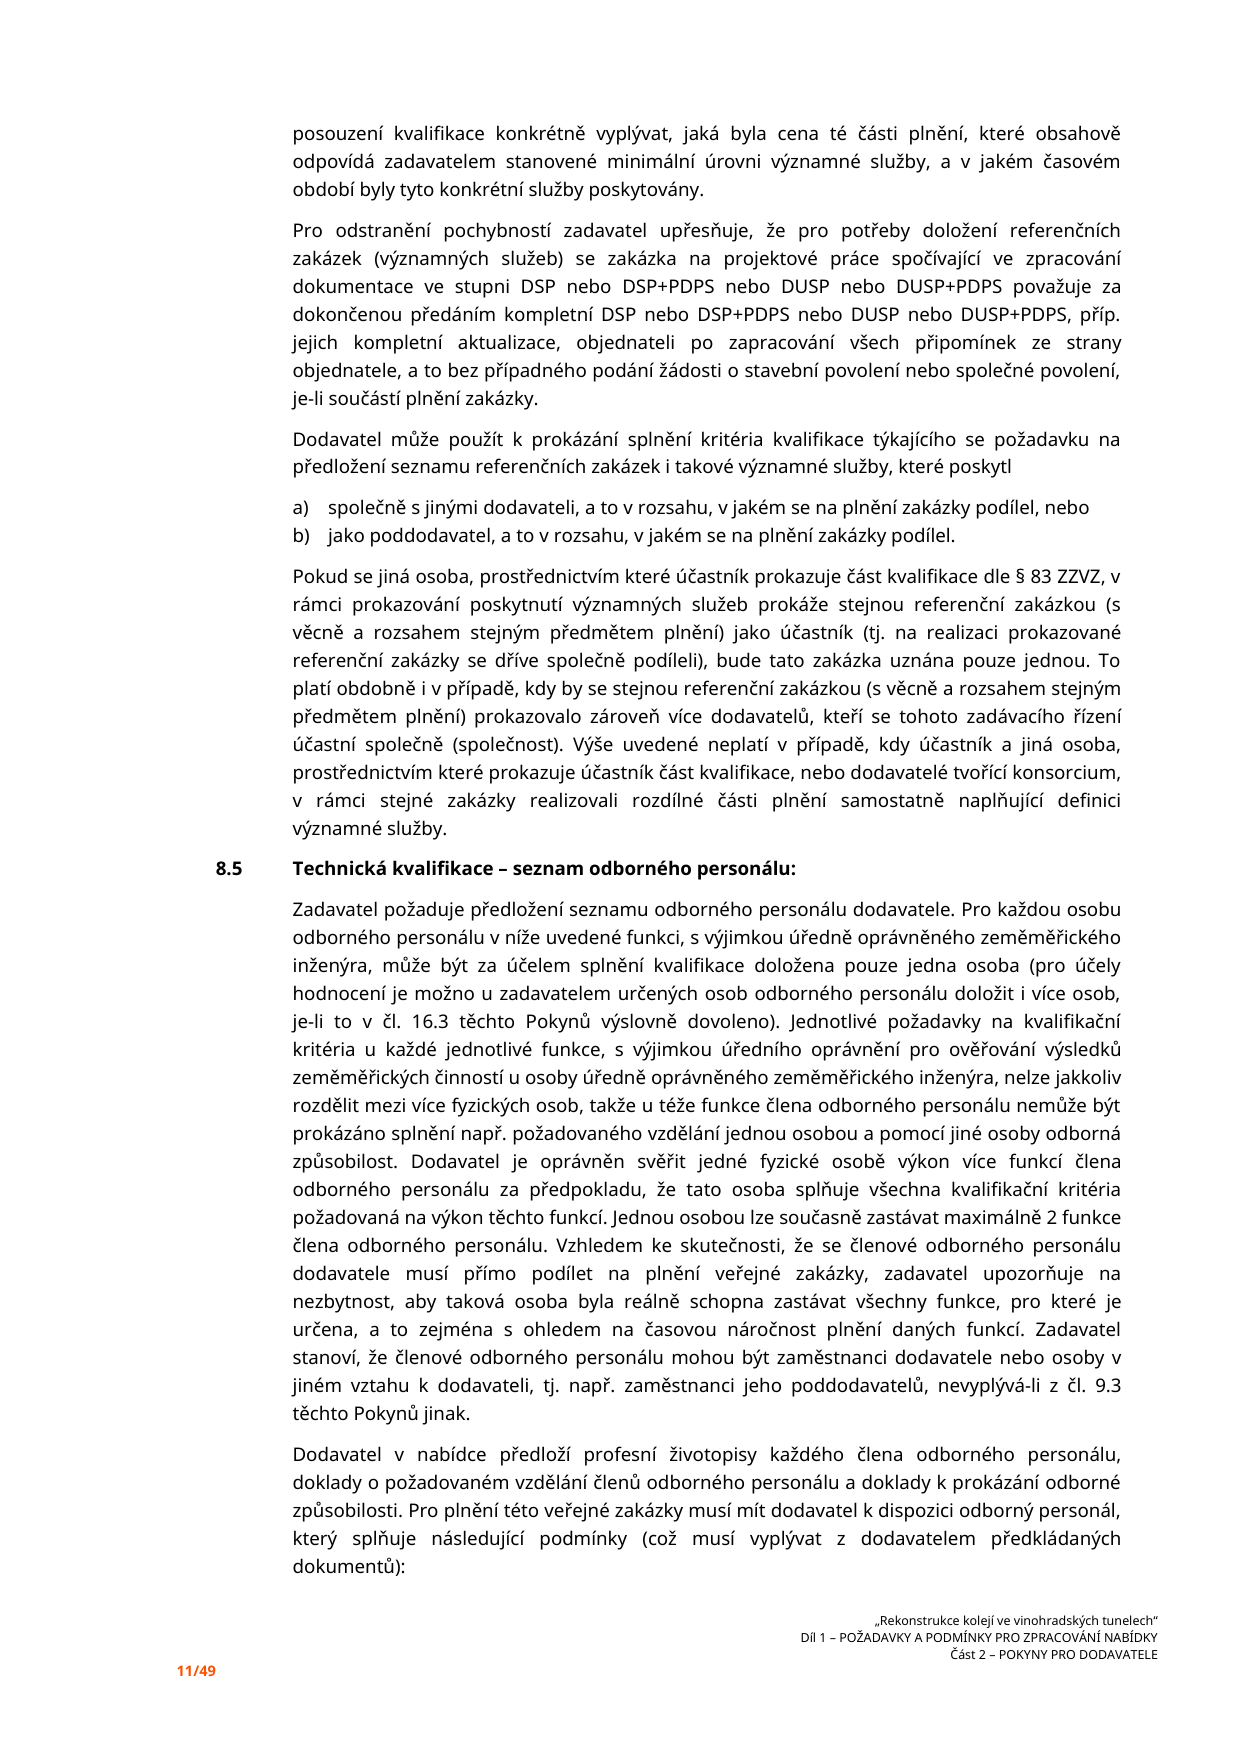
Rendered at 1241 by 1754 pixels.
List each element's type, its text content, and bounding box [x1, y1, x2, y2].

text Zadavatel požaduje předložení seznamu odborného personálu dodavatele. Pro každou osobu odborného personálu v níže uvedené funkci, s výjimkou úředně oprávněného zeměměřického inženýra, může být za účelem splnění kvalifikace doložena pouze jedna osoba (pro účely hodnocení je možno u zadavatelem určených osob odborného personálu doložit i více osob, je-li to v čl. 16.3 těchto Pokynů výslovně dovoleno). Jednotlivé požadavky na kvalifikační kritéria u každé jednotlivé funkce, s výjimkou úředního oprávnění pro ověřování výsledků zeměměřických činností u osoby úředně oprávněného zeměměřického inženýra, nelze jakkoliv rozdělit mezi více fyzických osob, takže u téže funkce člena odborného personálu nemůže být prokázáno splnění např. požadovaného vzdělání jednou osobou a pomocí jiné osoby odborná způsobilost. Dodavatel je oprávněn svěřit jedné fyzické osobě výkon více funkcí člena odborného personálu za předpokladu, že tato osoba splňuje všechna kvalifikační kritéria požadovaná na výkon těchto funkcí. Jednou osobou lze současně zastávat maximálně 2 funkce člena odborného personálu. Vzhledem ke skutečnosti, že se členové odborného personálu dodavatele musí přímo podílet na plnění veřejné zakázky, zadavatel upozorňuje na nezbytnost, aby taková osoba byla reálně schopna zastávat všechny funkce, pro které je určena, a to zejména s ohledem na časovou náročnost plnění daných funkcí. Zadavatel stanoví, že členové odborného personálu mohou být zaměstnanci dodavatele nebo osoby v jiném vztahu k dodavateli, tj. např. zaměstnanci jeho poddodavatelů, nevyplývá-li z čl. 9.3 těchto Pokynů jinak. [292, 896, 1122, 1426]
text Dodavatel v nabídce předloží profesní životopisy každého člena odborného personálu, doklady o požadovaném vzdělání členů odborného personálu a doklady k prokázání odborné způsobilosti. Pro plnění této veřejné zakázky musí mít dodavatel k dispozici odborný personál, který splňuje následující podmínky (což musí vyplývat z dodavatelem předkládaných dokumentů): [292, 1441, 1122, 1579]
list jako poddodavatel, a to v rozsahu, v jakém se na plnění zakázky podílel. [292, 522, 1122, 548]
text Technická kvalifikace – seznam odborného personálu: [216, 856, 1122, 881]
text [292, 121, 1122, 202]
list společně s jinými dodavateli, a to v rozsahu, v jakém se na plnění zakázky podílel, nebo [292, 494, 1122, 520]
text Pokud se jiná osoba, prostřednictvím které účastník prokazuje část kvalifikace dle § 83 ZZVZ, v rámci prokazování poskytnutí významných služeb prokáže stejnou referenční zakázkou (s věcně a rozsahem stejným předmětem plnění) jako účastník (tj. na realizaci prokazované referenční zakázky se dříve společně podíleli), bude tato zakázka uznána pouze jednou. To platí obdobně i v případě, kdy by se stejnou referenční zakázkou (s věcně a rozsahem stejným předmětem plnění) prokazovalo zároveň více dodavatelů, kteří se tohoto zadávacího řízení účastní společně (společnost). Výše uvedené neplatí v případě, kdy účastník a jiná osoba, prostřednictvím které prokazuje účastník část kvalifikace, nebo dodavatelé tvořící konsorcium, v rámci stejné zakázky realizovali rozdílné části plnění samostatně naplňující definici významné služby. [292, 563, 1122, 841]
text Dodavatel může použít k prokázání splnění kritéria kvalifikace týkajícího se požadavku na předložení seznamu referenčních zakázek i takové významné služby, které poskytl [292, 426, 1122, 479]
text Pro odstranění pochybností zadavatel upřesňuje, že pro potřeby doložení referenčních zakázek (významných služeb) se zakázka na projektové práce spočívající ve zpracování dokumentace ve stupni DSP nebo DSP+PDPS nebo DUSP nebo DUSP+PDPS považuje za dokončenou předáním kompletní DSP nebo DSP+PDPS nebo DUSP nebo DUSP+PDPS, příp. jejich kompletní aktualizace, objednateli po zapracování všech připomínek ze strany objednatele, a to bez případného podání žádosti o stavební povolení nebo společné povolení, je-li součástí plnění zakázky. [292, 217, 1122, 411]
